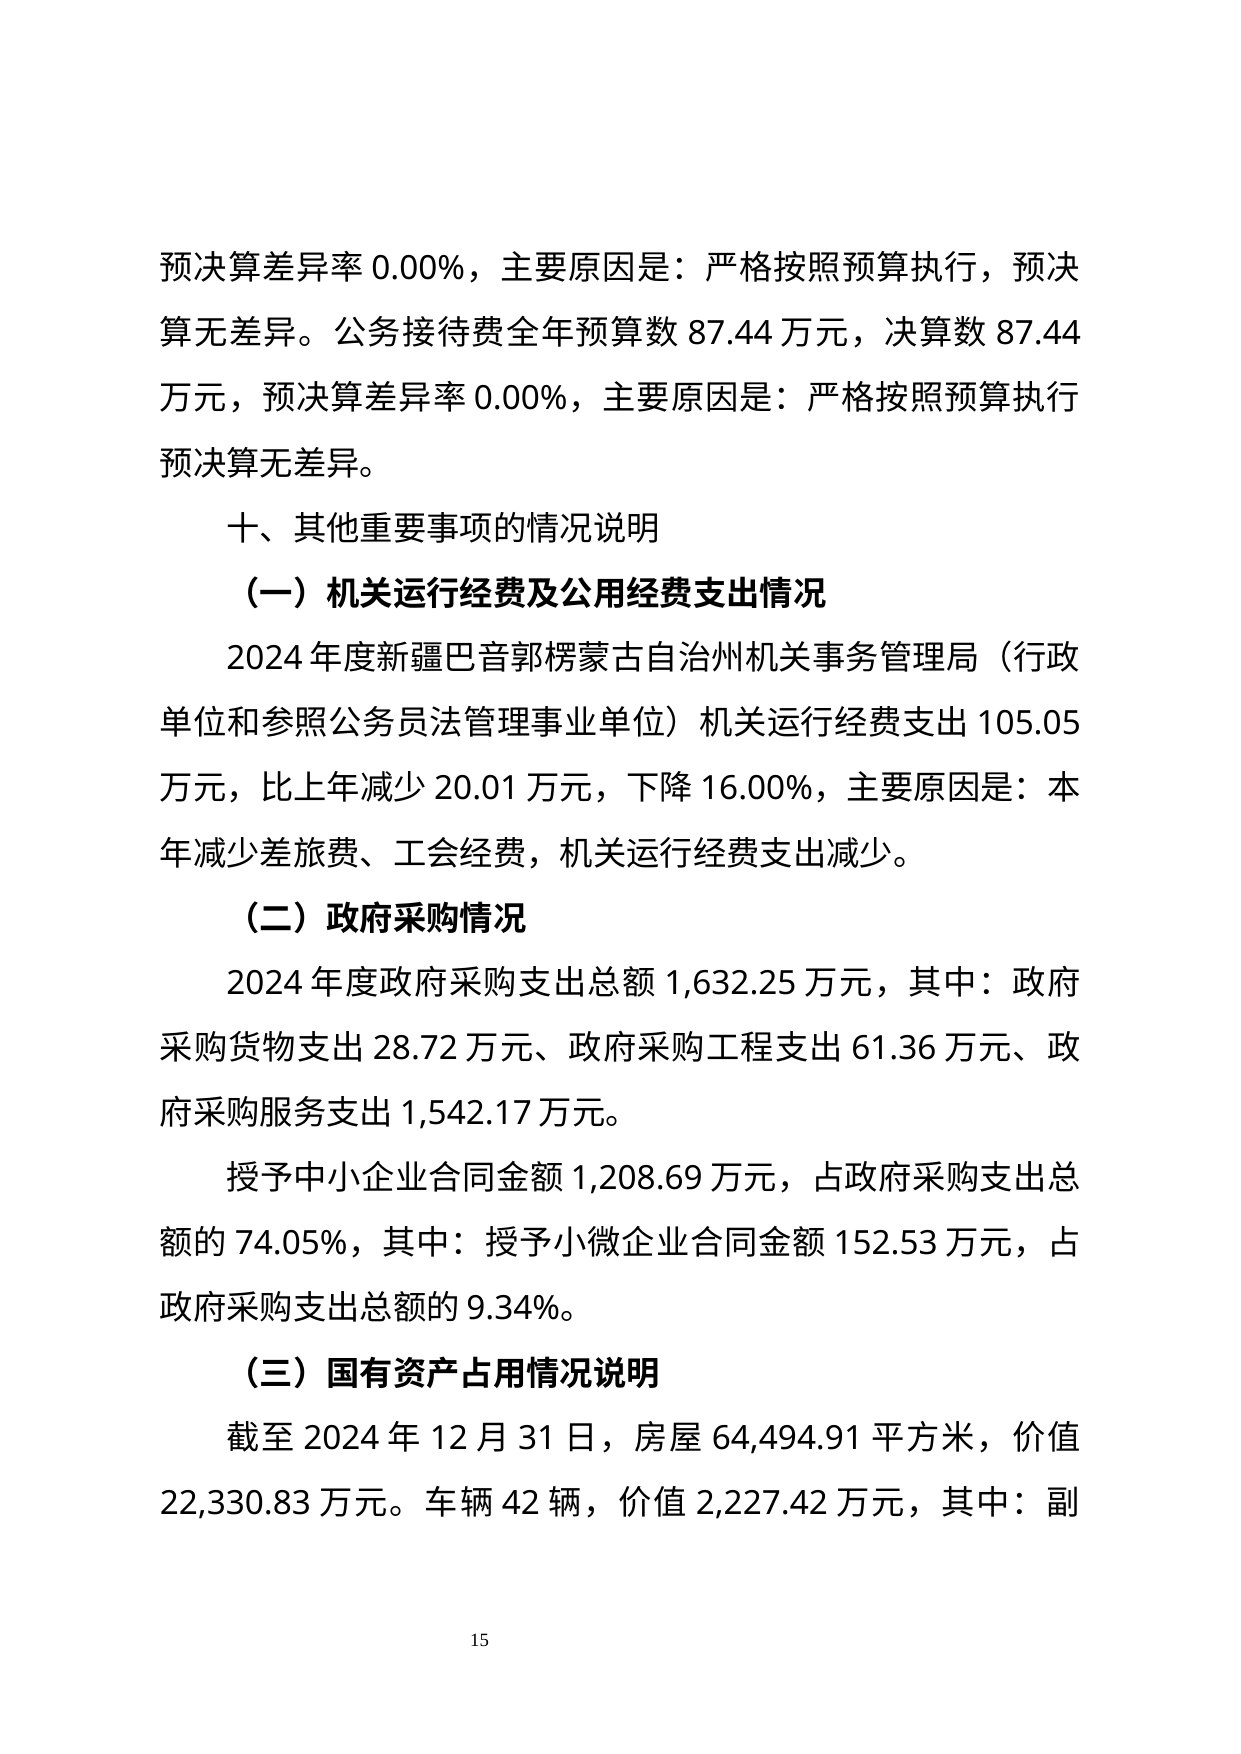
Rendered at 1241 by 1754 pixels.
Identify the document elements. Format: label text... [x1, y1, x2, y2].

text 2024年度政府采购支出总额1,632.25万元，其中：政府采购货物支出28.72万元、政府采购工程支出61.36万元、政府采购服务支出1,542.17万元。 [159, 948, 1081, 1143]
text 2024年度新疆巴音郭楞蒙古自治州机关事务管理局（行政单位和参照公务员法管理事业单位）机关运行经费支出105.05万元，比上年减少20.01万元，下降16.00%，主要原因是：本年减少差旅费、工会经费，机关运行经费支出减少。 [159, 623, 1081, 883]
text 授予中小企业合同金额1,208.69万元，占政府采购支出总额的74.05%，其中：授予小微企业合同金额152.53万元，占政府采购支出总额的9.34%。 [159, 1143, 1081, 1338]
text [159, 1403, 1081, 1533]
text （三）国有资产占用情况说明 [159, 1338, 1081, 1403]
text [159, 233, 1081, 493]
text 十、其他重要事项的情况说明 [159, 493, 1081, 558]
text （一）机关运行经费及公用经费支出情况 [159, 558, 1081, 623]
text （二）政府采购情况 [159, 883, 1081, 948]
